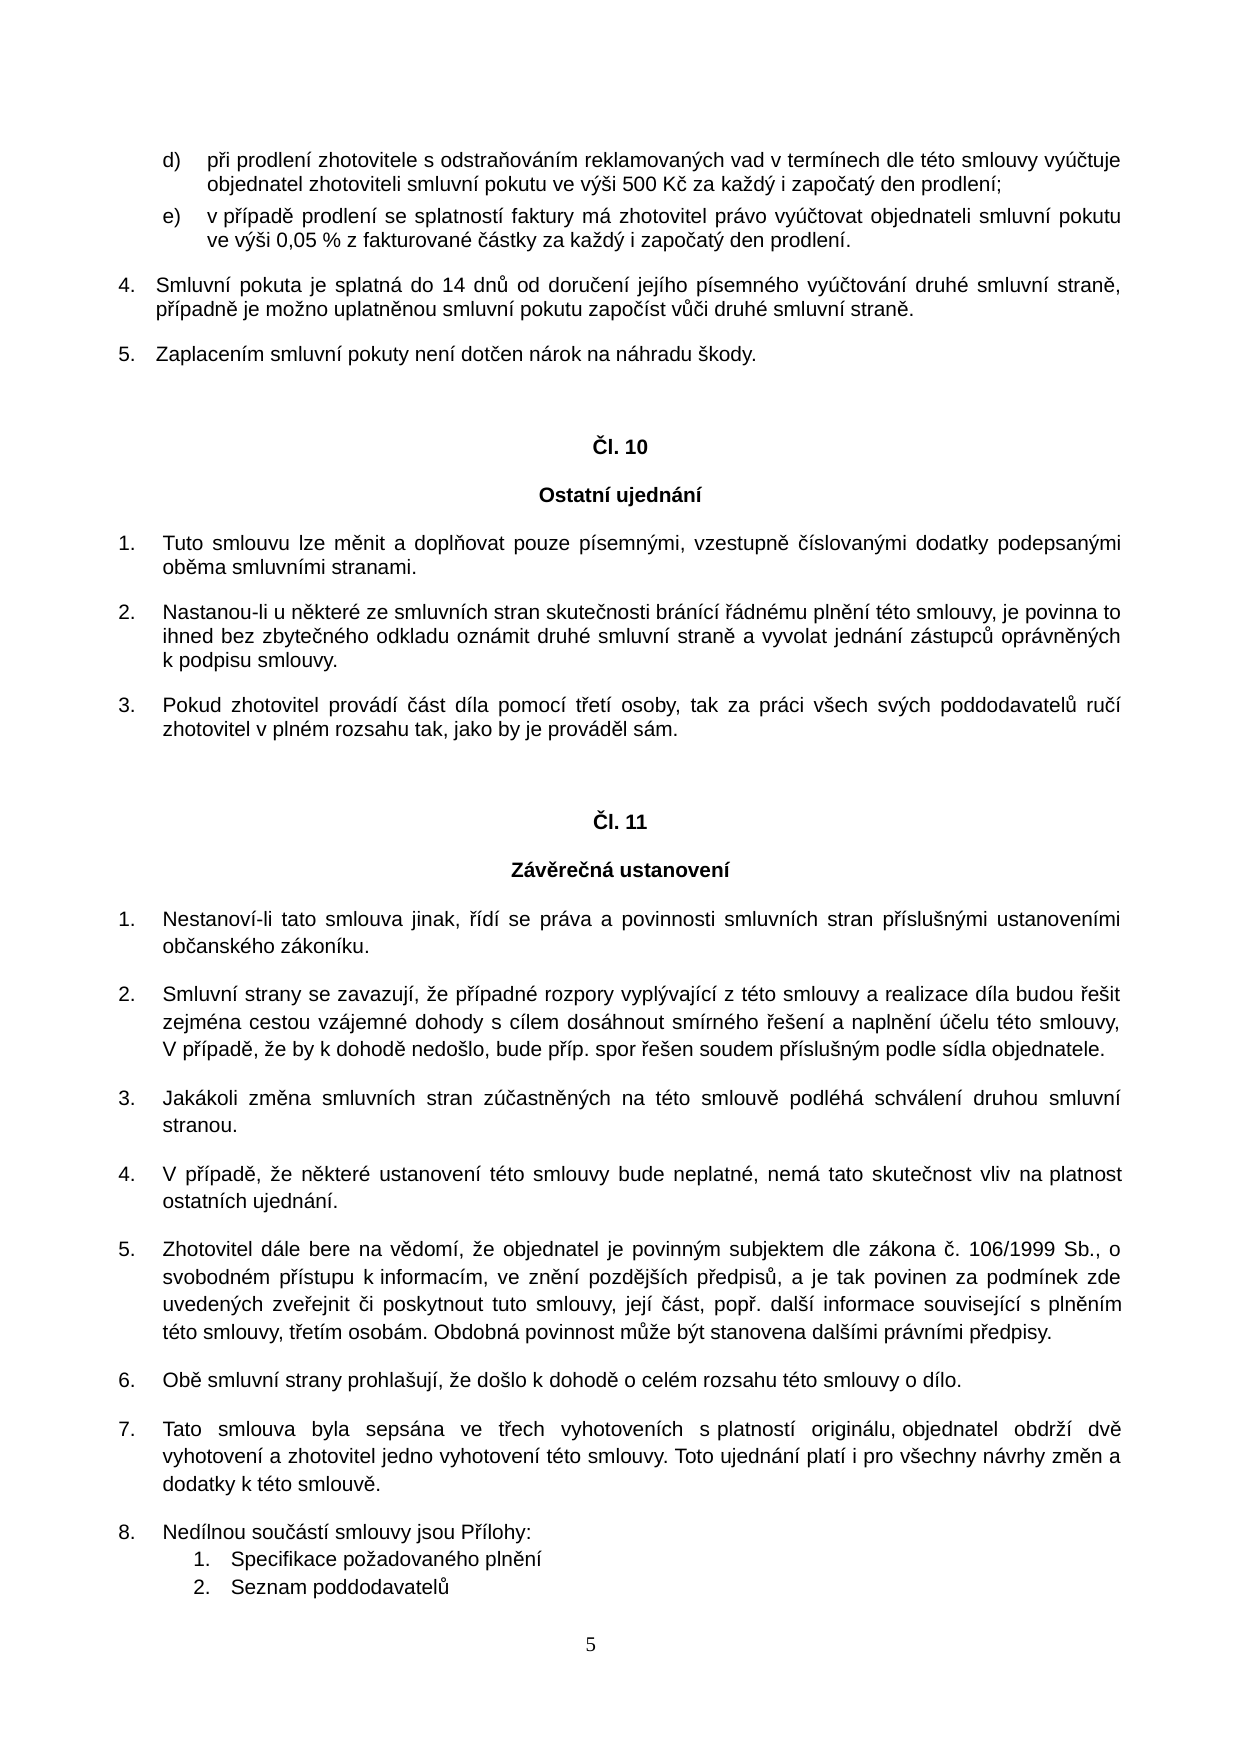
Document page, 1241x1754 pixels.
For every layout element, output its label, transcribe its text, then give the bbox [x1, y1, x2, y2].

list Seznam poddodavatelů [193, 1575, 1122, 1599]
list při prodlení zhotovitele s odstraňováním reklamovaných vad v termínech dle této smlouvy vyúčtuje objednatel zhotoviteli smluvní pokutu ve výši 500 Kč za každý i započatý den prodlení; [162, 148, 1122, 196]
list V případě, že některé ustanovení této smlouvy bude neplatné, nemá tato skutečnost vliv na platnost ostatních ujednání. [118, 1161, 1122, 1213]
list Nastanou-li u některé ze smluvních stran skutečnosti bránící řádnému plnění této smlouvy, je povinna to ihned bez zbytečného odkladu oznámit druhé smluvní straně a vyvolat jednání zástupců oprávněných k podpisu smlouvy. [118, 600, 1122, 672]
list Specifikace požadovaného plnění [193, 1547, 1122, 1571]
list Nedílnou součástí smlouvy jsou Přílohy: [118, 1520, 1122, 1544]
list Zhotovitel dále bere na vědomí, že objednatel je povinným subjektem dle zákona č. 106/1999 Sb., o svobodném přístupu k informacím, ve znění pozdějších předpisů, a je tak povinen za podmínek zde uvedených zveřejnit či poskytnout tuto smlouvy, její část, popř. další informace související s plněním této smlouvy, třetím osobám. Obdobná povinnost může být stanovena dalšími právními předpisy. [118, 1237, 1122, 1344]
list Nestanoví-li tato smlouva jinak, řídí se práva a povinnosti smluvních stran příslušnými ustanoveními občanského zákoníku. [118, 906, 1122, 958]
list Tato smlouva byla sepsána ve třech vyhotoveních s platností originálu, objednatel obdrží dvě vyhotovení a zhotovitel jedno vyhotovení této smlouvy. Toto ujednání platí i pro všechny návrhy změn a dodatky k této smlouvě. [118, 1416, 1122, 1495]
list v případě prodlení se splatností faktury má zhotovitel právo vyúčtovat objednateli smluvní pokutu ve výši 0,05 % z fakturované částky za každý i započatý den prodlení. [162, 204, 1122, 252]
list Smluvní strany se zavazují, že případné rozpory vyplývající z této smlouvy a realizace díla budou řešit zejména cestou vzájemné dohody s cílem dosáhnout smírného řešení a naplnění účelu této smlouvy, V případě, že by k dohodě nedošlo, bude příp. spor řešen soudem příslušným podle sídla objednatele. [118, 982, 1122, 1061]
text Závěrečná ustanovení [118, 858, 1122, 882]
list Pokud zhotovitel provádí část díla pomocí třetí osoby, tak za práci všech svých poddodavatelů ručí zhotovitel v plném rozsahu tak, jako by je prováděl sám. [118, 693, 1122, 741]
list Tuto smlouvu lze měnit a doplňovat pouze písemnými, vzestupně číslovanými dodatky podepsanými oběma smluvními stranami. [118, 531, 1122, 579]
list Smluvní pokuta je splatná do 14 dnů od doručení jejího písemného vyúčtování druhé smluvní straně, případně je možno uplatněnou smluvní pokutu započíst vůči druhé smluvní straně. [118, 273, 1122, 321]
list Jakákoli změna smluvních stran zúčastněných na této smlouvě podléhá schválení druhou smluvní stranou. [118, 1086, 1122, 1137]
list Obě smluvní strany prohlašují, že došlo k dohodě o celém rozsahu této smlouvy o dílo. [118, 1368, 1122, 1392]
text Ostatní ujednání [118, 483, 1122, 507]
text Čl. 10 [118, 434, 1122, 458]
list Zaplacením smluvní pokuty není dotčen nárok na náhradu škody. [118, 341, 1122, 365]
text Čl. 11 [118, 810, 1122, 834]
